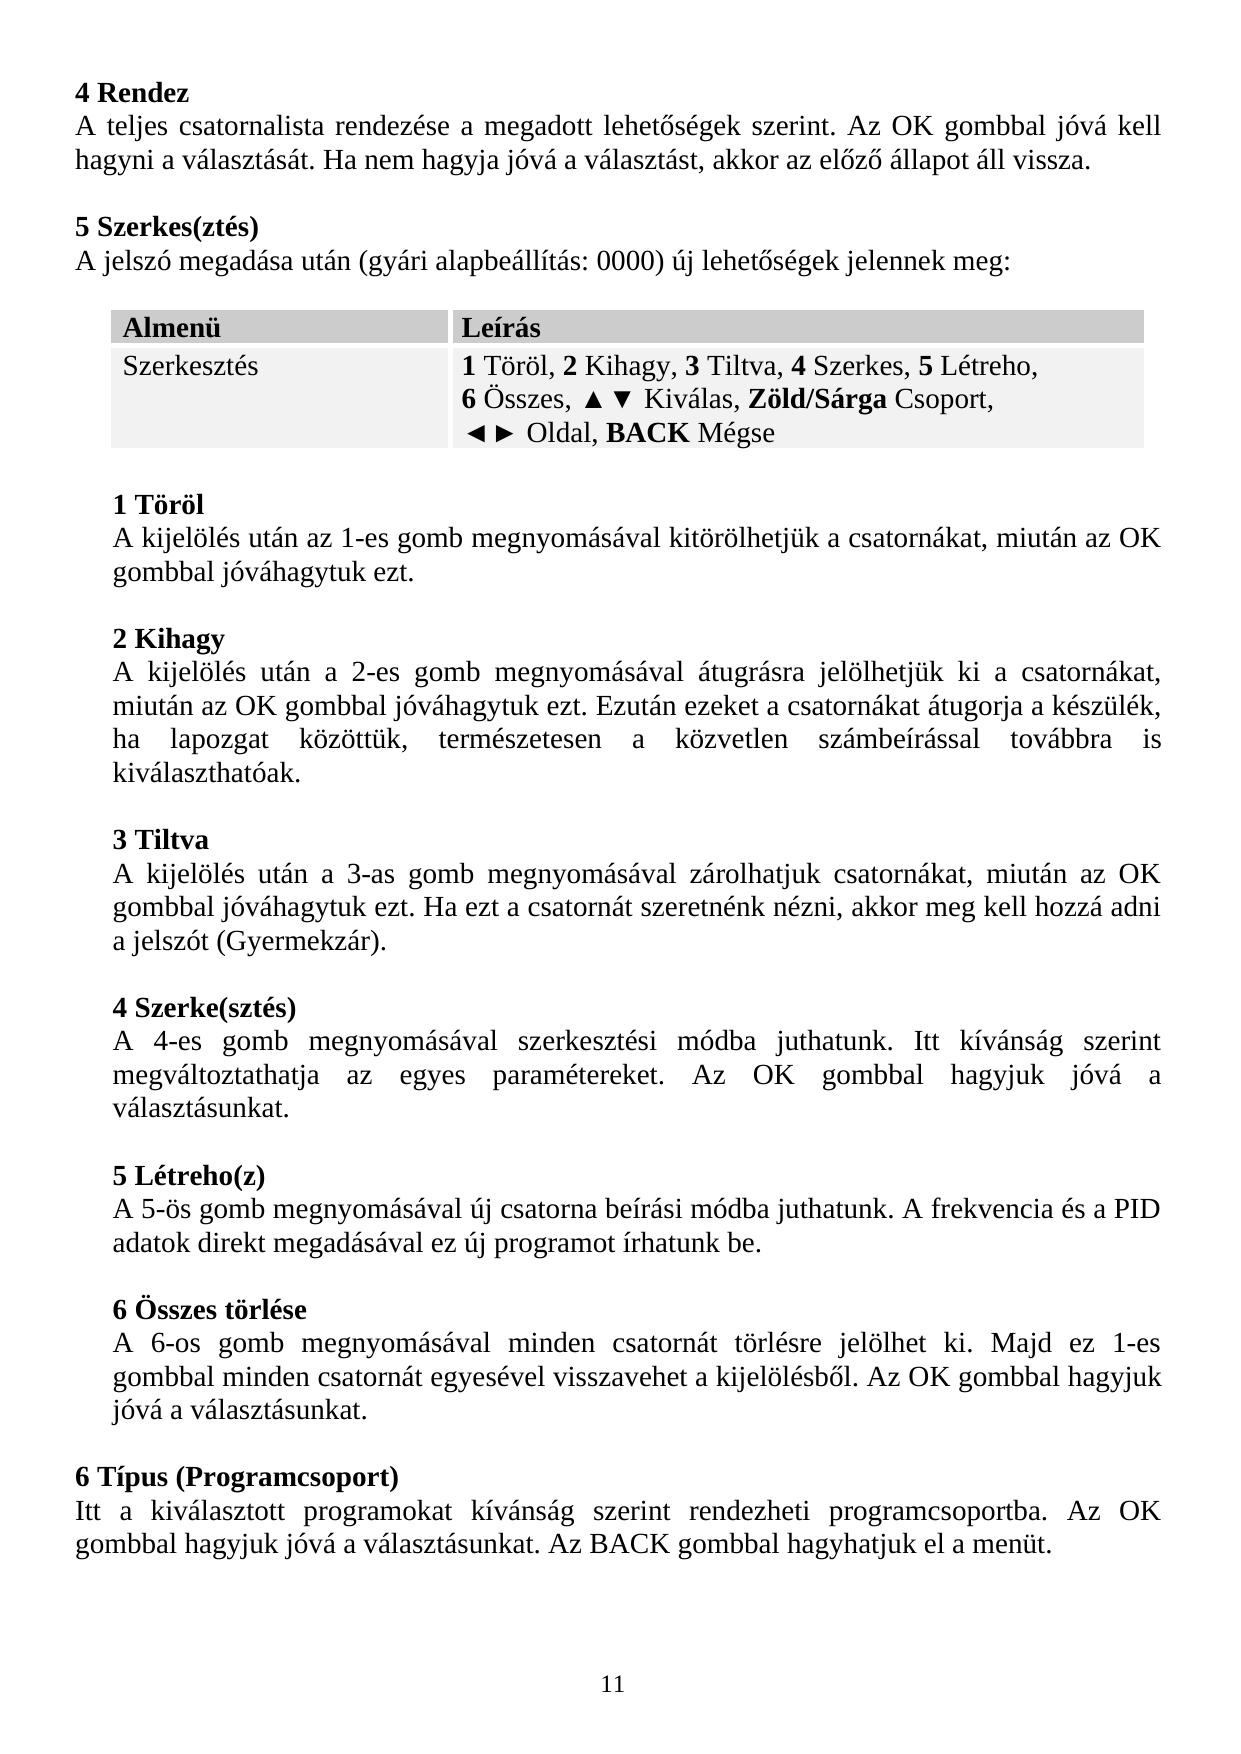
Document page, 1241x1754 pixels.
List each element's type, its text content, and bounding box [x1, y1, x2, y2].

text A teljes csatornalista rendezése a megadott lehetőségek szerint. Az OK gombbal jóvá kell hagyni a választását. Ha nem hagyja jóvá a választást, akkor az előző állapot áll vissza. [75, 108, 1162, 176]
text A 5-ös gomb megnyomásával új csatorna beírási módba juthatunk. A frekvencia és a PID adatok direkt megadásával ez új programot írhatunk be. [112, 1191, 1162, 1258]
text A kijelölés után a 3-as gomb megnyomásával zárolhatjuk csatornákat, miután az OK gombbal jóváhagytuk ezt. Ha ezt a csatornát szeretnénk nézni, akkor meg kell hozzá adni a jelszót (Gyermekzár). [112, 856, 1162, 956]
text Itt a kiválasztott programokat kívánság szerint rendezheti programcsoportba. Az OK gombbal hagyjuk jóvá a választásunkat. Az BACK gombbal hagyhatjuk el a menüt. [75, 1493, 1162, 1560]
table_cell Szerkesztés [111, 348, 448, 448]
text 6 Típus (Programcsoport) [75, 1459, 1162, 1493]
text A 6-os gomb megnyomásával minden csatornát törlésre jelölhet ki. Majd ez 1-es gombbal minden csatornát egyesével visszavehet a kijelölésből. Az OK gombbal hagyjuk jóvá a választásunkat. [112, 1325, 1162, 1426]
text 4 Szerke(sztés) [112, 990, 1162, 1023]
text 3 Tiltva [112, 822, 1162, 856]
table_header Almenü [111, 310, 448, 343]
text 1 Töröl [112, 487, 1162, 520]
text 6 Összes törlése [112, 1292, 1162, 1325]
text A kijelölés után az 1-es gomb megnyomásával kitörölhetjük a csatornákat, miután az OK gombbal jóváhagytuk ezt. [112, 520, 1162, 587]
text 5 Létreho(z) [112, 1158, 1162, 1191]
text A jelszó megadása után (gyári alapbeállítás: 0000) új lehetőségek jelennek meg: [75, 243, 1162, 276]
text 2 Kihagy [112, 621, 1162, 654]
text 5 Szerkes(ztés) [75, 209, 1162, 243]
text 4 Rendez [75, 75, 1162, 108]
table_cell 1 Töröl, 2 Kihagy, 3 Tiltva, 4 Szerkes, 5 Létreho, 6 Összes, ▲▼ Kiválas, Zöld/Sárga Csoport, ◄► Oldal, BACK Mégse [453, 348, 1144, 448]
text A kijelölés után a 2-es gomb megnyomásával átugrásra jelölhetjük ki a csatornákat, miután az OK gombbal jóváhagytuk ezt. Ezután ezeket a csatornákat átugorja a készülék, ha lapozgat közöttük, természetesen a közvetlen számbeírással továbbra is kiválaszthatóak. [112, 654, 1162, 789]
table_header Leírás [453, 310, 1144, 343]
text A 4-es gomb megnyomásával szerkesztési módba juthatunk. Itt kívánság szerint megváltoztathatja az egyes paramétereket. Az OK gombbal hagyjuk jóvá a választásunkat. [112, 1023, 1162, 1124]
